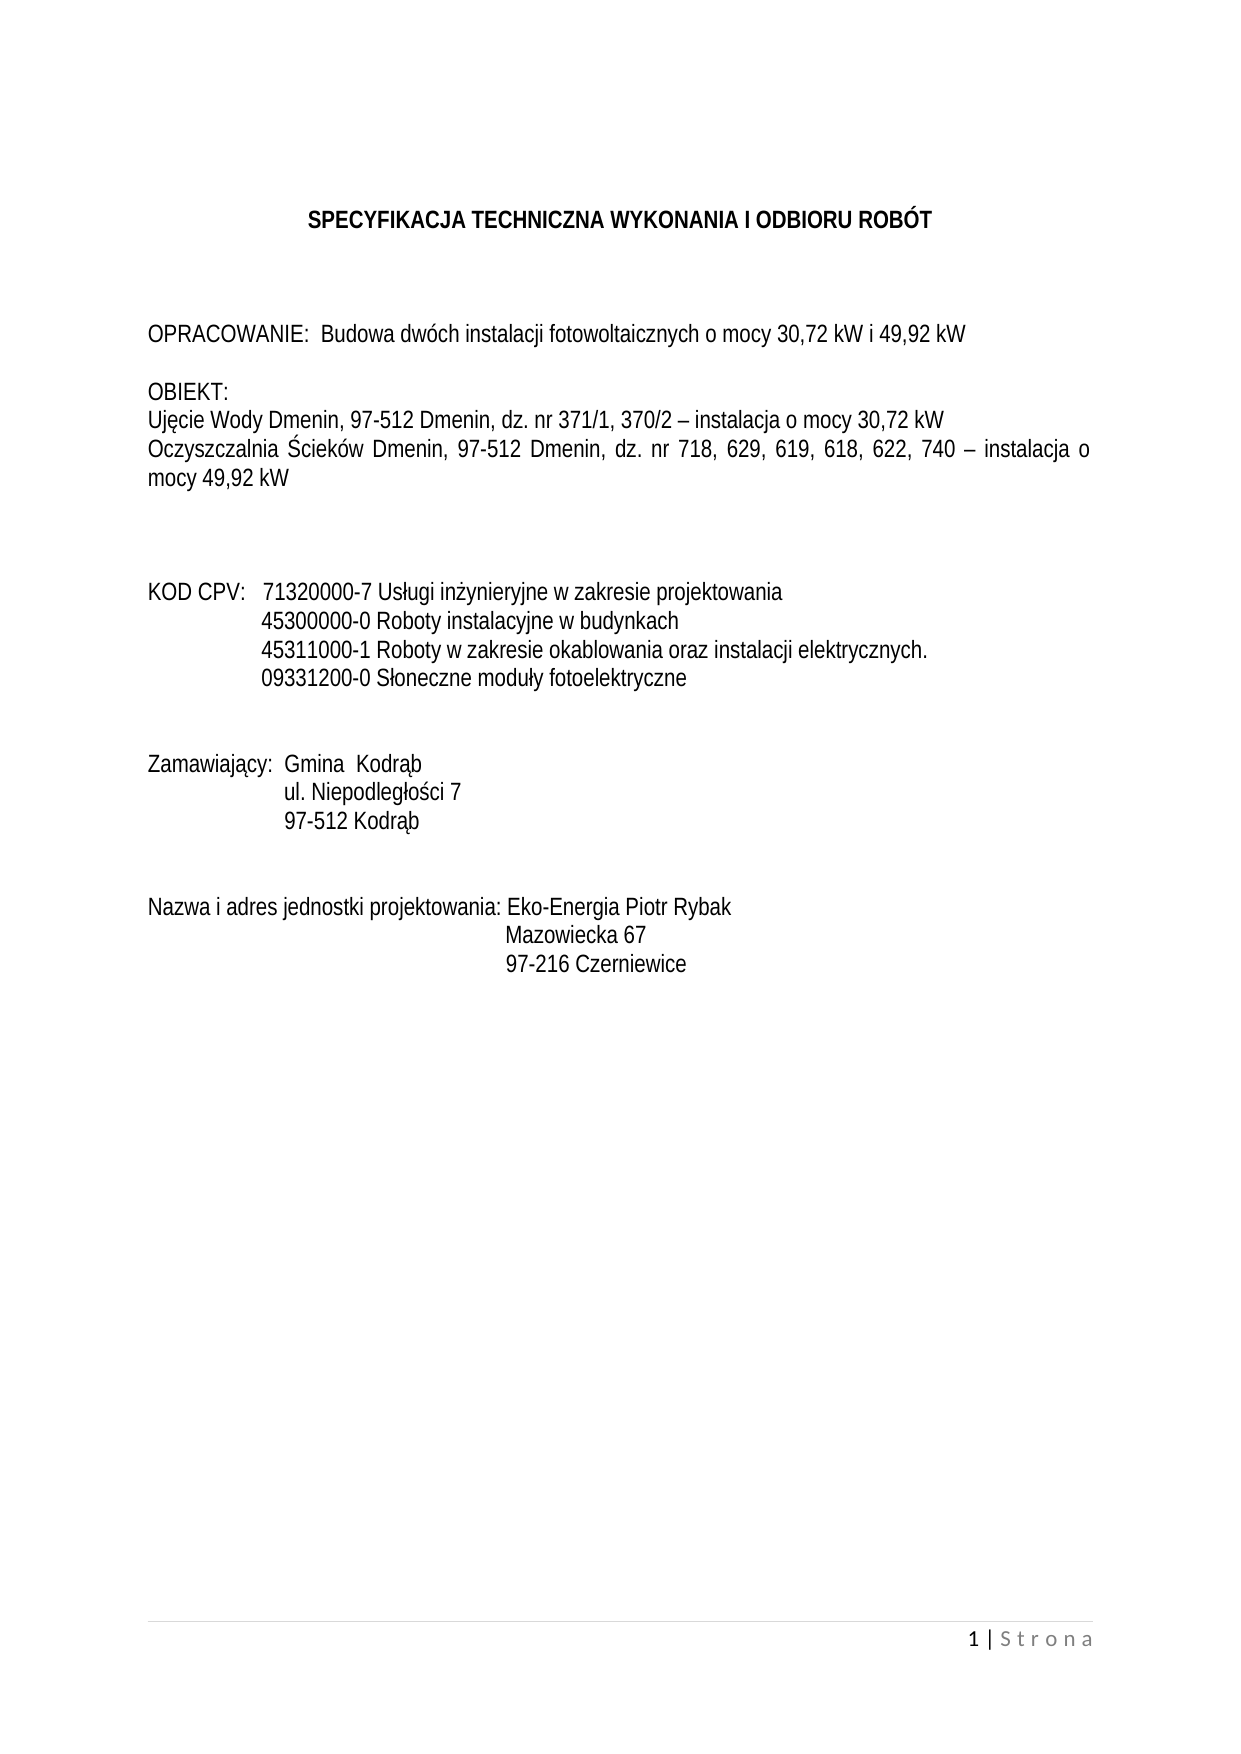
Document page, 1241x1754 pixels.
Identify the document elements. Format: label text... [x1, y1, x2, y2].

text Nazwa i adres jednostki projektowania: Eko-Energia Piotr Rybak [148, 892, 1093, 920]
text OPRACOWANIE: Budowa dwóch instalacji fotowoltaicznych o mocy 30,72 kW i 49,92 kW [148, 319, 1093, 348]
text KOD CPV: 71320000-7 Usługi inżynieryjne w zakresie projektowania [148, 577, 1093, 606]
text 09331200-0 Słoneczne moduły fotoelektryczne [221, 663, 1093, 692]
text 97-216 Czerniewice [148, 949, 1093, 978]
text OBIEKT: [148, 377, 1093, 405]
text 45311000-1 Roboty w zakresie okablowania oraz instalacji elektrycznych. [221, 634, 1093, 663]
text 97-512 Kodrąb [148, 806, 1093, 834]
text SPECYFIKACJA TECHNICZNA WYKONANIA I ODBIORU ROBÓT [148, 205, 1093, 233]
text Mazowiecka 67 [148, 920, 1093, 949]
text Oczyszczalnia Ścieków Dmenin, 97-512 Dmenin, dz. nr 718, 629, 619, 618, 622, 740 – instalacja o mocy 49,92 kW [148, 434, 1093, 491]
text Ujęcie Wody Dmenin, 97-512 Dmenin, dz. nr 371/1, 370/2 – instalacja o mocy 30,72 kW [148, 405, 1093, 434]
text ul. Niepodległości 7 [221, 777, 1093, 806]
text 45300000-0 Roboty instalacyjne w budynkach [221, 606, 1093, 634]
text Zamawiający: Gmina Kodrąb [148, 748, 1093, 777]
